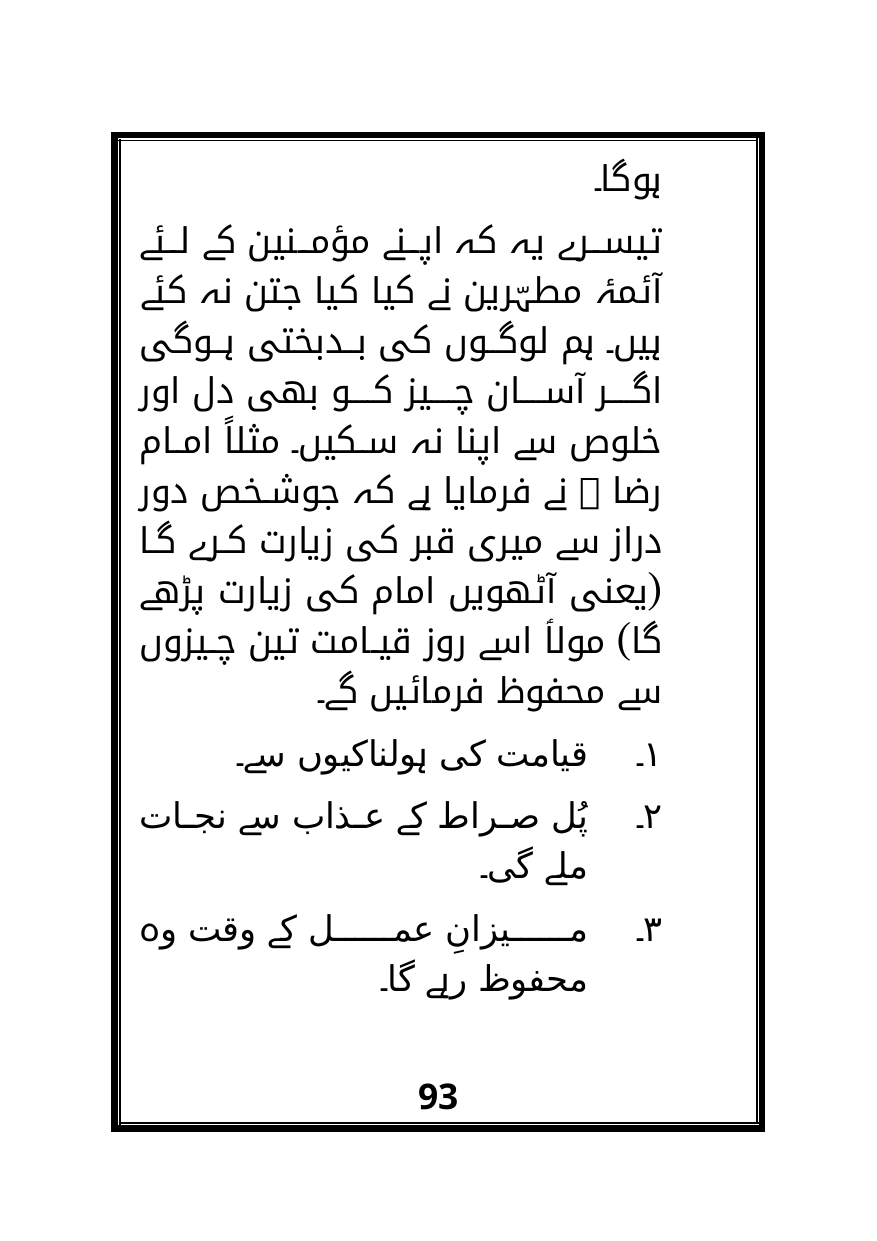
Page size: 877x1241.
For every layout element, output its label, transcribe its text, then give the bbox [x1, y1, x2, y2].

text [139, 151, 737, 201]
text ۲۔ پُل صراط کے عذاب سے نجات ملے گی۔ [139, 789, 663, 889]
text ۳۔ میزانِ عمل کے وقت وہ محفوظ رہے گا۔ [139, 901, 663, 1001]
text تیسرے یہ کہ اپنے مؤمنین کے لئے آئمۂ مطہّرین نے کیا کیا جتن نہ کئے ہیں۔ ہم لوگوں کی بدبختی ہوگی اگر آسان چیز کو بھی دل اور خلوص سے اپنا نہ سکیں۔ مثلاً امام رضا ﷣ نے فرمایا ہے کہ جوشخص دور دراز سے میری قبر کی زیارت کرے گا (یعنی آٹھویں امام کی زیارت پڑھے گا) مولاؑ اسے روز قیامت تین چیزوں سے محفوظ فرمائیں گے۔ [139, 214, 737, 714]
text ۱۔ قیامت کی ہولناکیوں سے۔ [139, 726, 663, 776]
